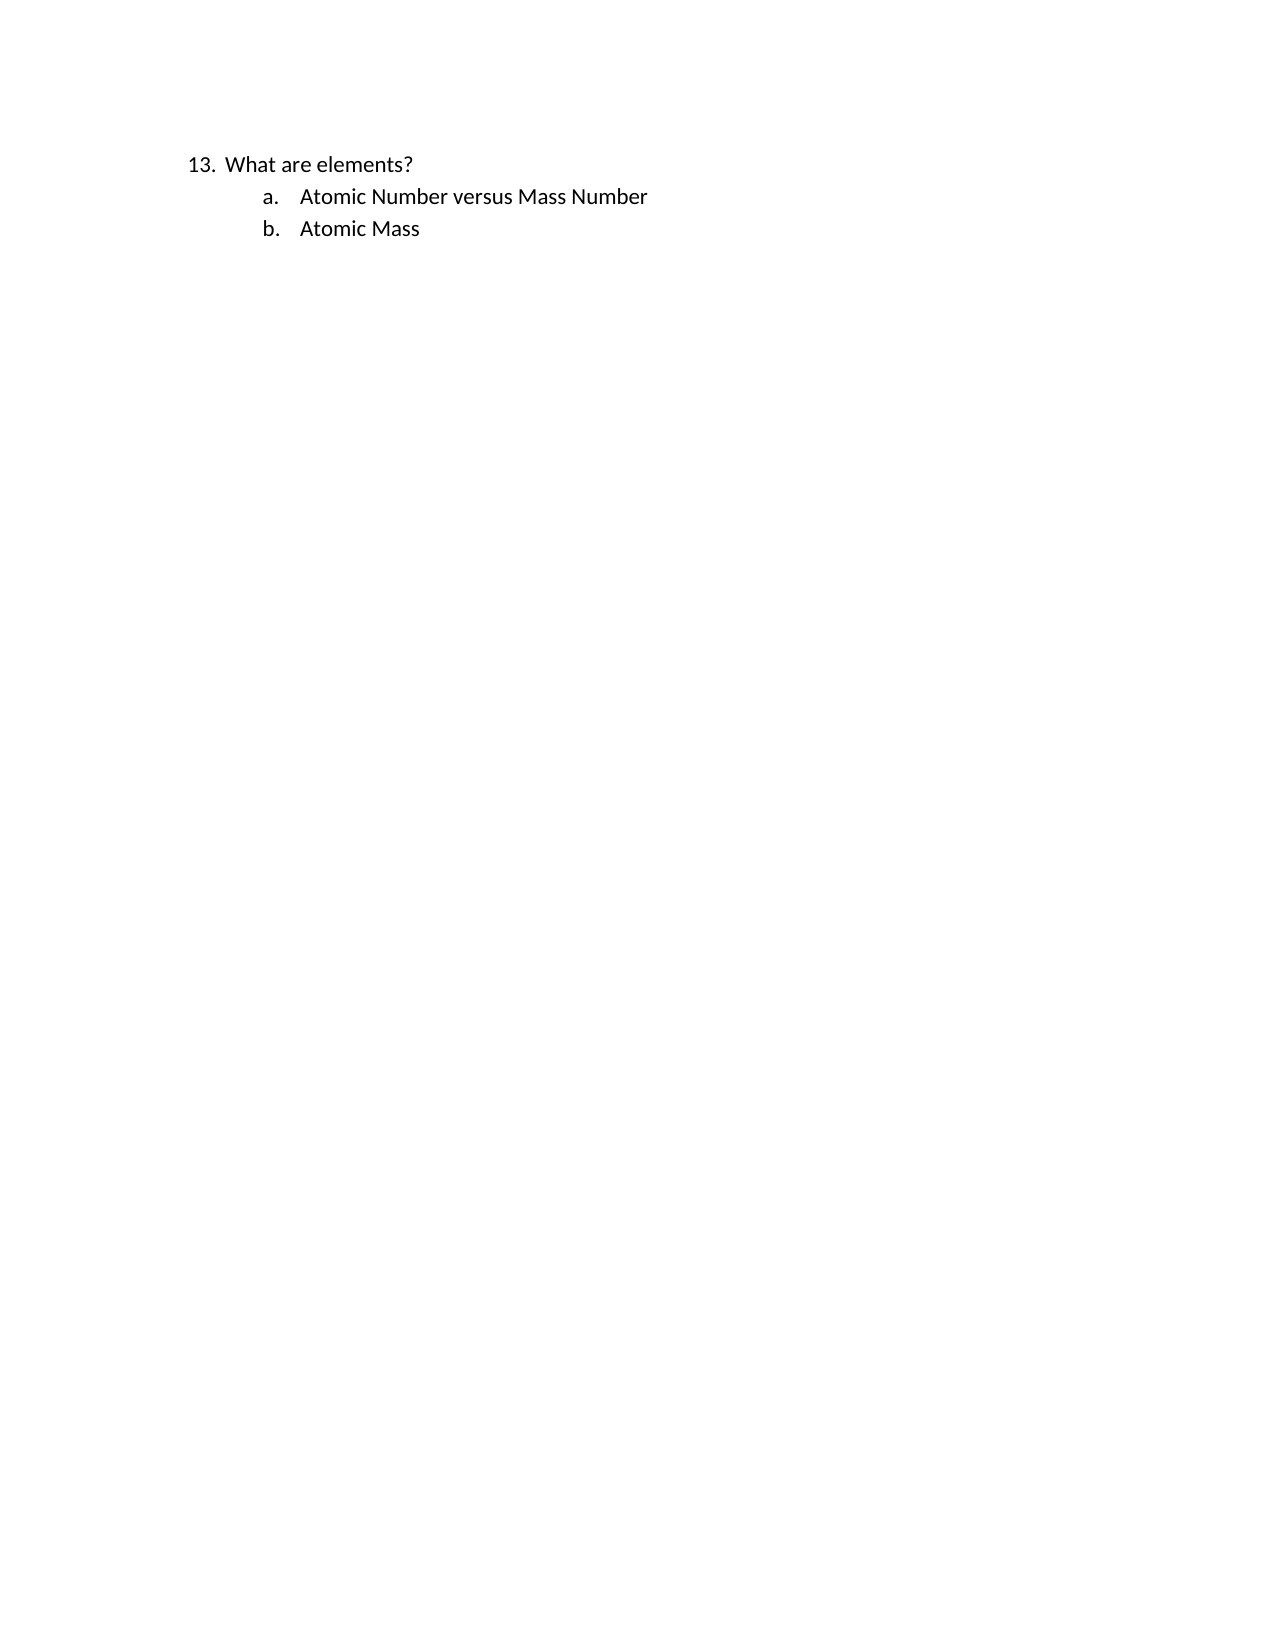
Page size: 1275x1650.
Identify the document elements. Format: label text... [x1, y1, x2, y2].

list Atomic Number versus Mass Number [262, 182, 1125, 210]
list Atomic Mass [262, 214, 1125, 242]
list What are elements? [187, 150, 1125, 178]
